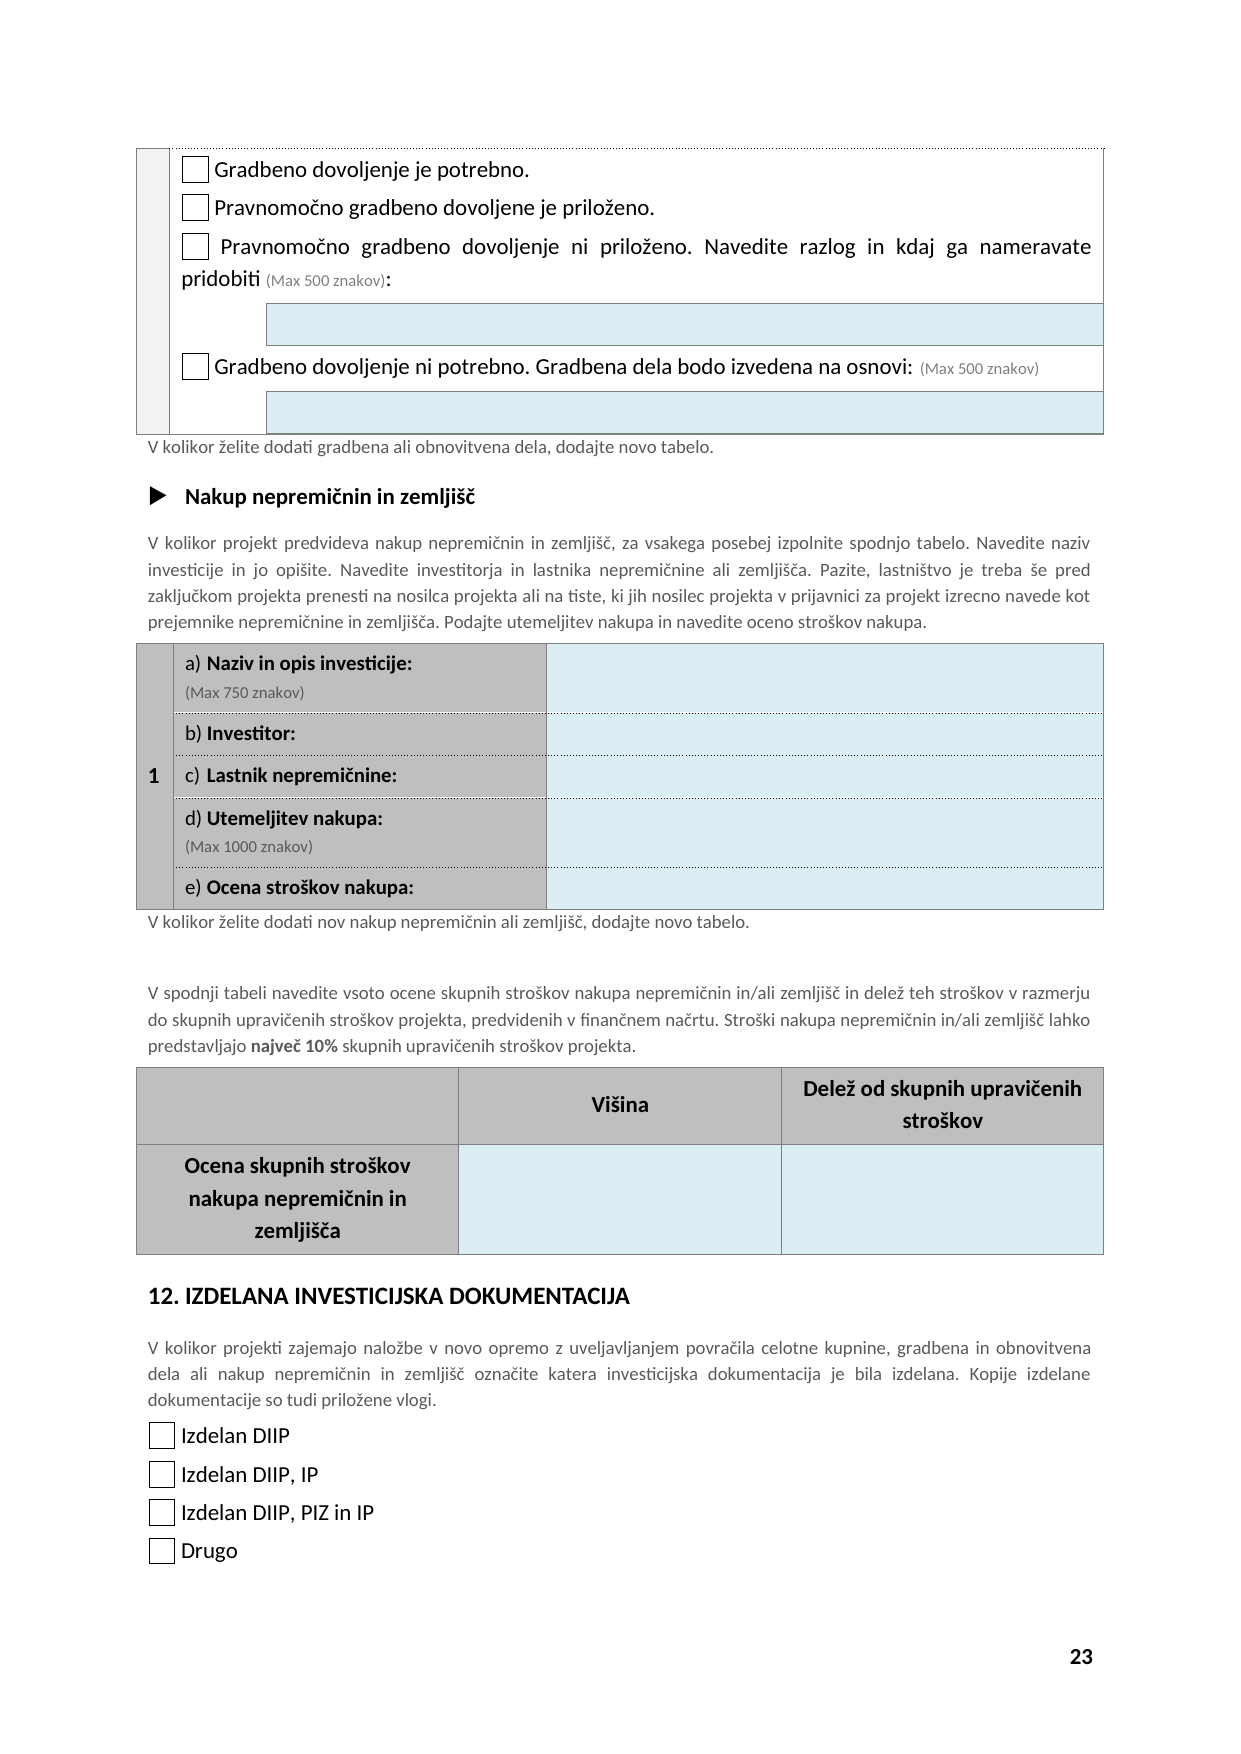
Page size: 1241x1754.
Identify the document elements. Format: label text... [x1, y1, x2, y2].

subtitle Nakup nepremičnin in zemljišč [148, 482, 1093, 511]
table_cell [459, 1145, 781, 1254]
title V spodnji tabeli navedite vsoto ocene skupnih stroškov nakupa nepremičnin in/ali zemljišč in delež teh stroškov v razmerju do skupnih upravičenih stroškov projekta, predvidenih v finančnem načrtu. Stroški nakupa nepremičnin in/ali zemljišč lahko predstavljajo največ 10% skupnih upravičenih stroškov projekta. [148, 981, 1093, 1057]
text Drugo [148, 1537, 1093, 1564]
table_cell Ocena stroškov nakupa: [174, 867, 546, 909]
title V kolikor želite dodati nov nakup nepremičnin ali zemljišč, dodajte novo tabelo. [148, 910, 1093, 933]
text Izdelan DIIP [148, 1421, 1093, 1449]
title V kolikor projekti zajemajo naložbe v novo opremo z uveljavljanjem povračila celotne kupnine, gradbena in obnovitvena dela ali nakup nepremičnin in zemljišč označite katera investicijska dokumentacija je bila izdelana. Kopije izdelane dokumentacije so tudi priložene vlogi. [148, 1336, 1093, 1412]
text Izdelan DIIP, PIZ in IP [148, 1498, 1093, 1526]
table_header 1 [137, 644, 173, 909]
table_header Višina [459, 1068, 781, 1144]
table_cell [547, 755, 1103, 797]
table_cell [170, 148, 1103, 434]
table_cell [547, 867, 1103, 909]
table_cell Utemeljitev nakupa: (Max 1000 znakov) [174, 798, 546, 867]
table_header [547, 644, 1103, 712]
table_cell [547, 713, 1103, 755]
table_header Naziv in opis investicije: (Max 750 znakov) [174, 644, 546, 712]
table_cell [782, 1145, 1103, 1254]
subtitle IZDELANA INVESTICIJSKA DOKUMENTACIJA [148, 1280, 1093, 1311]
table_cell Ocena skupnih stroškov nakupa nepremičnin in zemljišča [137, 1145, 458, 1254]
text Izdelan DIIP, IP [148, 1460, 1093, 1488]
title V kolikor želite dodati gradbena ali obnovitvena dela, dodajte novo tabelo. [148, 435, 1093, 458]
table_cell [547, 798, 1103, 867]
table_cell Lastnik nepremičnine: [174, 755, 546, 797]
table_header [137, 1068, 458, 1144]
table_cell Investitor: [174, 713, 546, 755]
title V kolikor projekt predvideva nakup nepremičnin in zemljišč, za vsakega posebej izpolnite spodnjo tabelo. Navedite naziv investicije in jo opišite. Navedite investitorja in lastnika nepremičnine ali zemljišča. Pazite, lastništvo je treba še pred zaključkom projekta prenesti na nosilca projekta ali na tiste, ki jih nosilec projekta v prijavnici za projekt izrecno navede kot prejemnike nepremičnine in zemljišča. Podajte utemeljitev nakupa in navedite oceno stroškov nakupa. [148, 531, 1093, 633]
table_header Delež od skupnih upravičenih stroškov [782, 1068, 1103, 1144]
